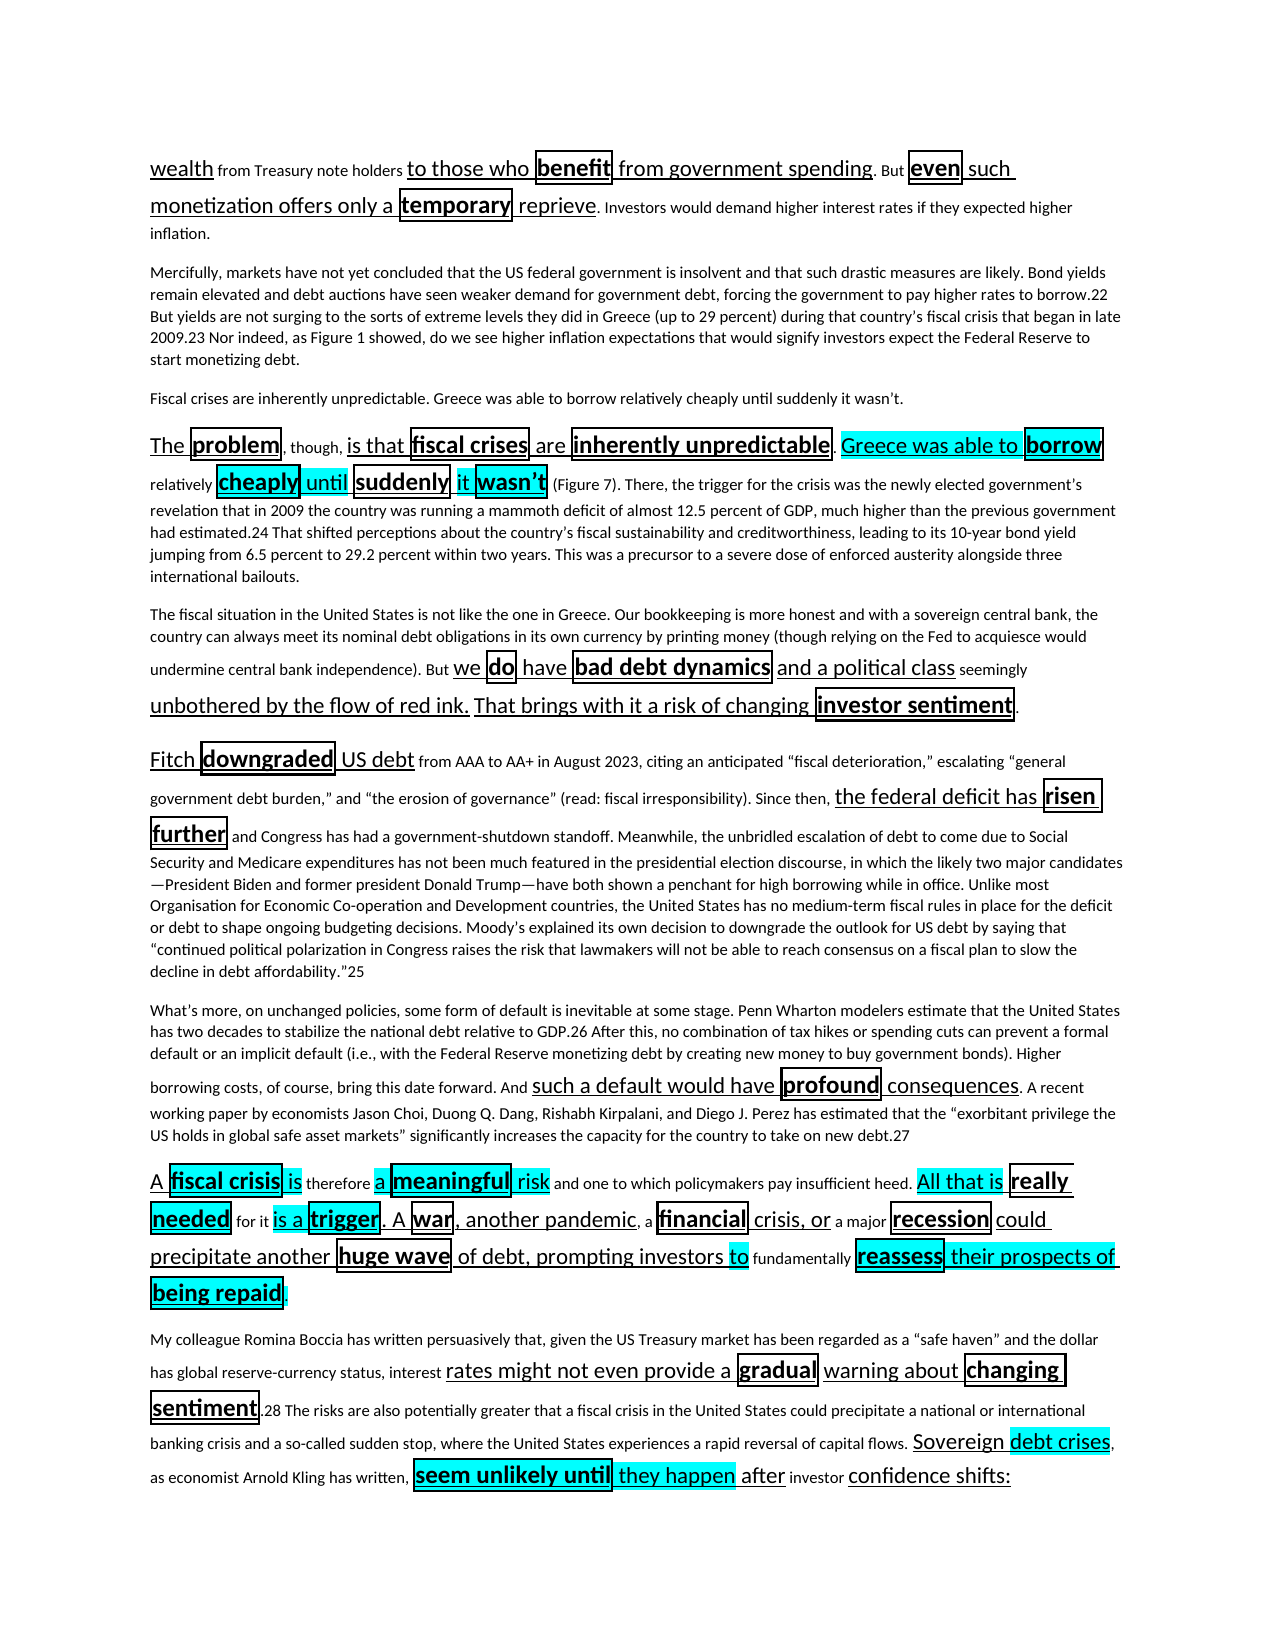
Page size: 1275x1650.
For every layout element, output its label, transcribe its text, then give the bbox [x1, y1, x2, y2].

text Fitch downgraded US debt from AAA to AA+ in August 2023, citing an anticipated “fiscal deterioration,” escalating “general government debt burden,” and “the erosion of governance” (read: fiscal irresponsibility). Since then, the federal deficit has risen further and Congress has had a government-shutdown standoff. Meanwhile, the unbridled escalation of debt to come due to Social Security and Medicare expenditures has not been much featured in the presidential election discourse, in which the likely two major candidates—President Biden and former president Donald Trump—have both shown a penchant for high borrowing while in office. Unlike most Organisation for Economic Co-operation and Development countries, the United States has no medium-term fiscal rules in place for the deficit or debt to shape ongoing budgeting decisions. Moody’s explained its own decision to downgrade the outlook for US debt by saying that “continued political polarization in Congress raises the risk that lawmakers will not be able to reach consensus on a fiscal plan to slow the decline in debt affordability.”25 [150, 741, 1125, 982]
text Fiscal crises are inherently unpredictable. Greece was able to borrow relatively cheaply until suddenly it wasn’t. [150, 388, 1125, 408]
text What’s more, on unchanged policies, some form of default is inevitable at some stage. Penn Wharton modelers estimate that the United States has two decades to stabilize the national debt relative to GDP.26 After this, no combination of tax hikes or spending cuts can prevent a formal default or an implicit default (i.e., with the Federal Reserve monetizing debt by creating new money to buy government bonds). Higher borrowing costs, of course, bring this date forward. And such a default would have profound consequences. A recent working paper by economists Jason Choi, Duong Q. Dang, Rishabh Kirpalani, and Diego J. Perez has estimated that the “exorbitant privilege the US holds in global safe asset markets” significantly increases the capacity for the country to take on new debt.27 [150, 1000, 1125, 1145]
text A fiscal crisis is therefore a meaningful risk and one to which policymakers pay insufficient heed. All that is really needed for it is a trigger. A war, another pandemic, a financial crisis, or a major recession could precipitate another huge wave of debt, prompting investors to fundamentally reassess their prospects of being repaid. [150, 1163, 1125, 1310]
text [150, 150, 1125, 244]
text My colleague Romina Boccia has written persuasively that, given the US Treasury market has been regarded as a “safe haven” and the dollar has global reserve-currency status, interest rates might not even provide a gradual warning about changing sentiment.28 The risks are also potentially greater that a fiscal crisis in the United States could precipitate a national or international banking crisis and a so-called sudden stop, where the United States experiences a rapid reversal of capital flows. Sovereign debt crises, as economist Arnold Kling has written, seem unlikely until they happen after investor confidence shifts: [150, 1329, 1125, 1492]
text The fiscal situation in the United States is not like the one in Greece. Our bookkeeping is more honest and with a sovereign central bank, the country can always meet its nominal debt obligations in its own currency by printing money (though relying on the Fed to acquiesce would undermine central bank independence). But we do have bad debt dynamics and a political class seemingly unbothered by the flow of red ink. That brings with it a risk of changing investor sentiment. [150, 604, 1125, 722]
text Mercifully, markets have not yet concluded that the US federal government is insolvent and that such drastic measures are likely. Bond yields remain elevated and debt auctions have seen weaker demand for government debt, forcing the government to pay higher rates to borrow.22 But yields are not surging to the sorts of extreme levels they did in Greece (up to 29 percent) during that country’s fiscal crisis that began in late 2009.23 Nor indeed, as Figure 1 showed, do we see higher inflation expectations that would signify investors expect the Federal Reserve to start monetizing debt. [150, 262, 1125, 370]
text The problem, though, is that fiscal crises are inherently unpredictable. Greece was able to borrow relatively cheaply until suddenly it wasn’t (Figure 7). There, the trigger for the crisis was the newly elected government’s revelation that in 2009 the country was running a mammoth deficit of almost 12.5 percent of GDP, much higher than the previous government had estimated.24 That shifted perceptions about the country’s fiscal sustainability and creditworthiness, leading to its 10-year bond yield jumping from 6.5 percent to 29.2 percent within two years. This was a precursor to a severe dose of enforced austerity alongside three international bailouts. [150, 427, 1125, 586]
